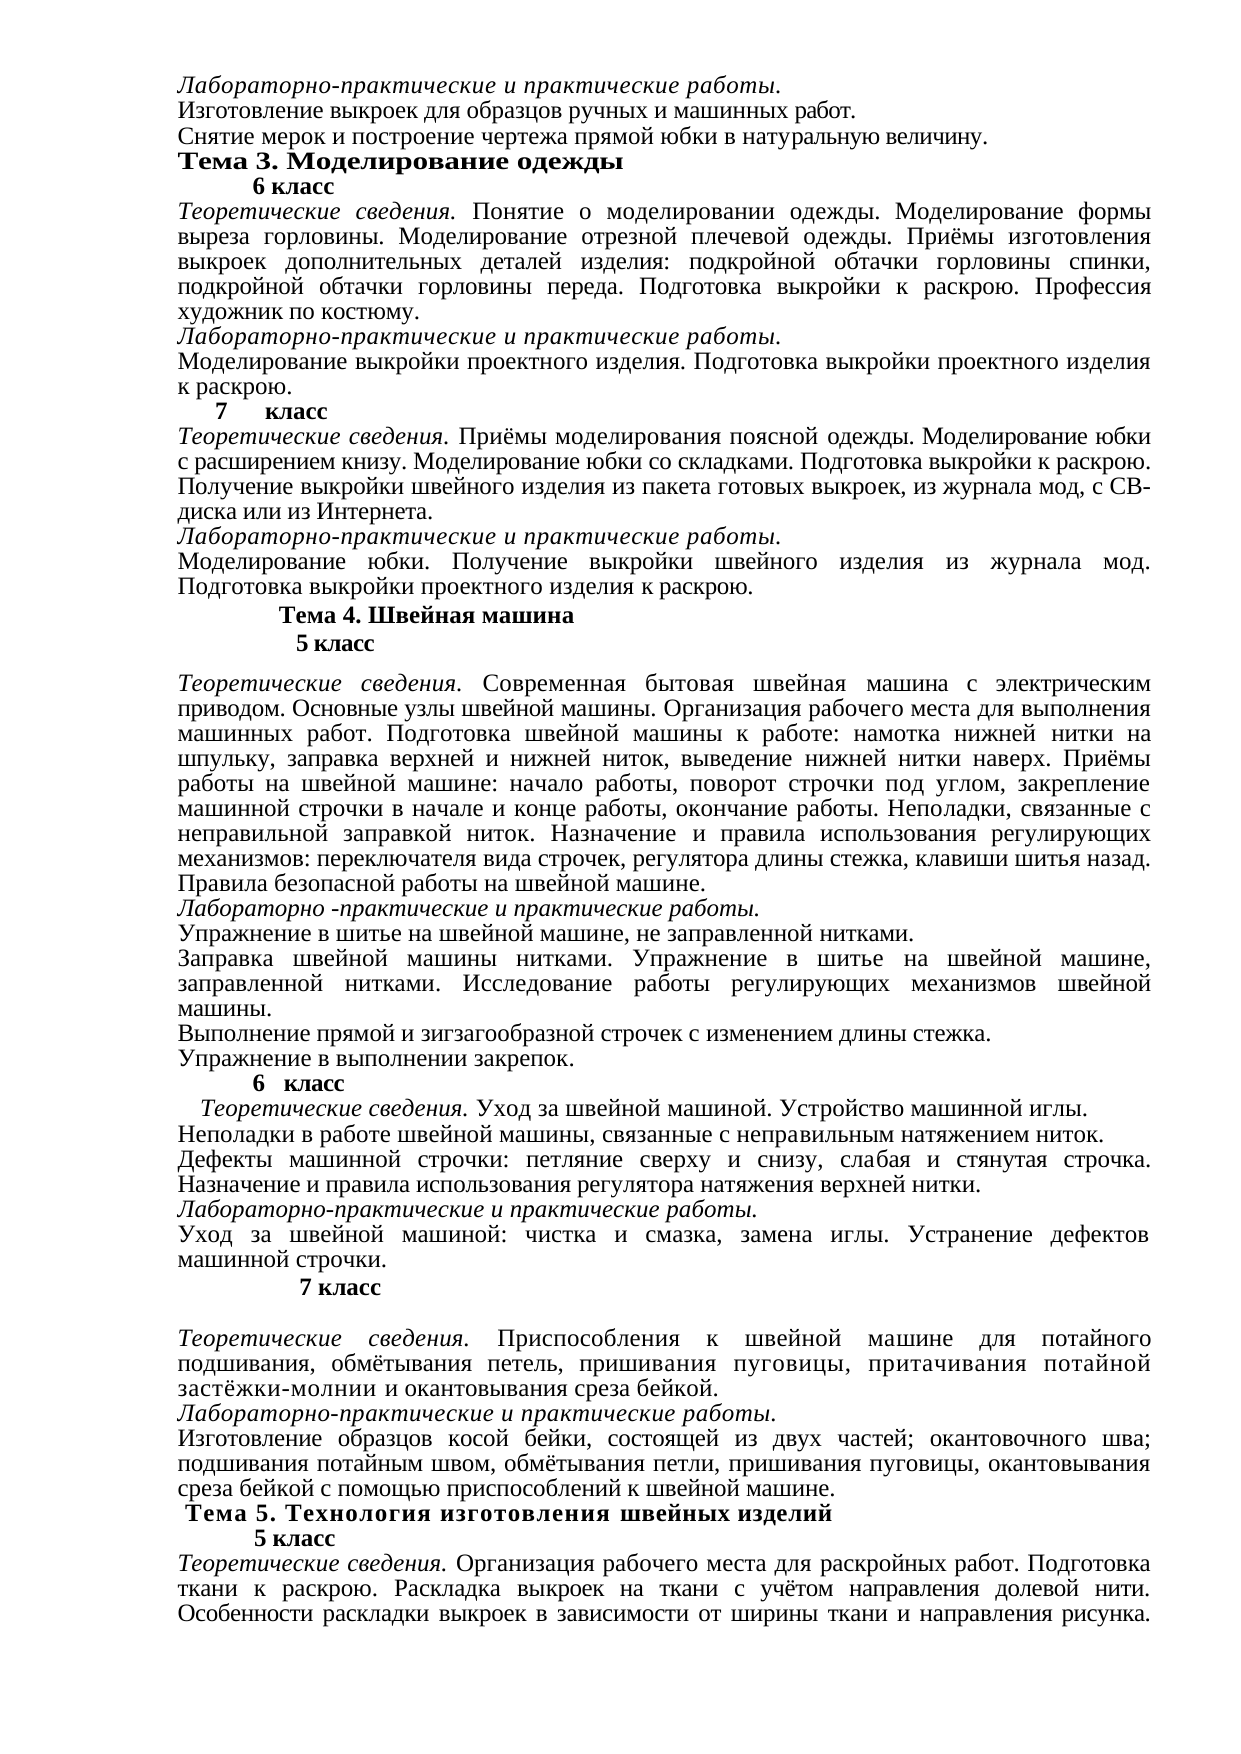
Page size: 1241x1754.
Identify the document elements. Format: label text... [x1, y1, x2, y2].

text Упражнение в шитье на швейной машине, не заправленной нитками. [177, 922, 1151, 947]
text Лабораторно-практические и практические работы. [177, 1197, 1152, 1222]
list 6 класс [252, 174, 1151, 199]
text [177, 1551, 1151, 1626]
text Лабораторно -практические и практические работы. [177, 897, 1152, 922]
text Тема 5. Технология изготовления швейных изделий [177, 1501, 1151, 1526]
text Изготовление образцов косой бейки, состоящей из двух частей; окантовочного шва; подшивания потайным швом, обмётывания петли, пришивания пуговицы, окантовывания среза бейкой с помощью приспособлений к швейной машине. [177, 1426, 1151, 1501]
text Лабораторно-практические и практические работы. [177, 525, 1152, 550]
text Лабораторно-практические и практические работы. [177, 1401, 1152, 1426]
text Моделирование юбки. Получение выкройки швейного изделия из журнала мод. Подготовка выкройки проектного изделия к раскрою. [177, 550, 1151, 600]
text 7 класс [177, 1272, 1152, 1301]
text Теоретические сведения. Приёмы моделирования поясной одежды. Моделирование юбки с расширением книзу. Моделирование юбки со складками. Подготовка выкройки к раскрою. Получение выкройки швейного изделия из пакета готовых выкроек, из журнала мод, с СВ-диска или из Интернета. [177, 425, 1151, 525]
text Лабораторно-практические и практические работы. [177, 74, 1152, 99]
text Неполадки в работе швейной машины, связанные с неправильным натяжением ниток. [177, 1122, 1151, 1147]
text Упражнение в выполнении закрепок. [177, 1047, 1152, 1072]
text 5 класс [296, 628, 1152, 657]
text Теоретические сведения. Современная бытовая швейная машина с электрическим приводом. Основные узлы швейной машины. Организация рабочего места для выполнения машинных работ. Подготовка швейной машины к работе: намотка нижней нитки на шпульку, заправка верхней и нижней ниток, выведение нижней нитки наверх. Приёмы работы на швейной машине: начало работы, поворот строчки под углом, закрепление машинной строчки в начале и конце работы, окончание работы. Неполадки, связанные с неправильной заправкой ниток. Назначение и правила использования регулирующих механизмов: переключателя вида строчек, регулятора длины стежка, клавиши шитья назад. Правила безопасной работы на швейной машине. [177, 672, 1151, 897]
text Снятие мерок и построение чертежа прямой юбки в натуральную величину. [177, 124, 1151, 149]
text Заправка швейной машины нитками. Упражнение в шитье на швейной машине, заправленной нитками. Исследование работы регулирующих механизмов швейной машины. [177, 947, 1151, 1022]
text Лабораторно-практические и практические работы. [177, 325, 1152, 350]
text Теоретические сведения. Понятие о моделировании одежды. Моделирование формы выреза горловины. Моделирование отрезной плечевой одежды. Приёмы изготовления выкроек дополнительных деталей изделия: подкройной обтачки горловины спинки, подкройной обтачки горловины переда. Подготовка выкройки к раскрою. Профессия художник по костюму. [177, 200, 1151, 325]
text Выполнение прямой и зигзагообразной строчек с изменением длины стежка. [177, 1022, 1151, 1047]
text Изготовление выкроек для образцов ручных и машинных работ. [177, 99, 1152, 124]
list класс [215, 400, 1151, 425]
text Дефекты машинной строчки: петляние сверху и снизу, слабая и стянутая строчка. Назначение и правила использования регулятора натяжения верхней нитки. [177, 1147, 1151, 1197]
text Тема 4. Швейная машина [177, 600, 1152, 628]
text Уход за швейной машиной: чистка и смазка, замена иглы. Устранение дефектов машинной строчки. [177, 1222, 1150, 1272]
text 5 класс [254, 1526, 1151, 1551]
text Теоретические сведения. Приспособления к швейной машине для потайного подшивания, обмётывания петель, пришивания пуговицы, притачивания потайной застёжки-молнии и окантовывания среза бейкой. [177, 1326, 1152, 1401]
text Тема 3. Моделирование одежды [177, 149, 1151, 174]
text 6 класс [177, 1072, 1152, 1097]
list Теоретические сведения. Уход за швейной машиной. Устройство машинной иглы. [200, 1097, 1152, 1122]
text Моделирование выкройки проектного изделия. Подготовка выкройки проектного изделия к раскрою. [177, 350, 1151, 400]
